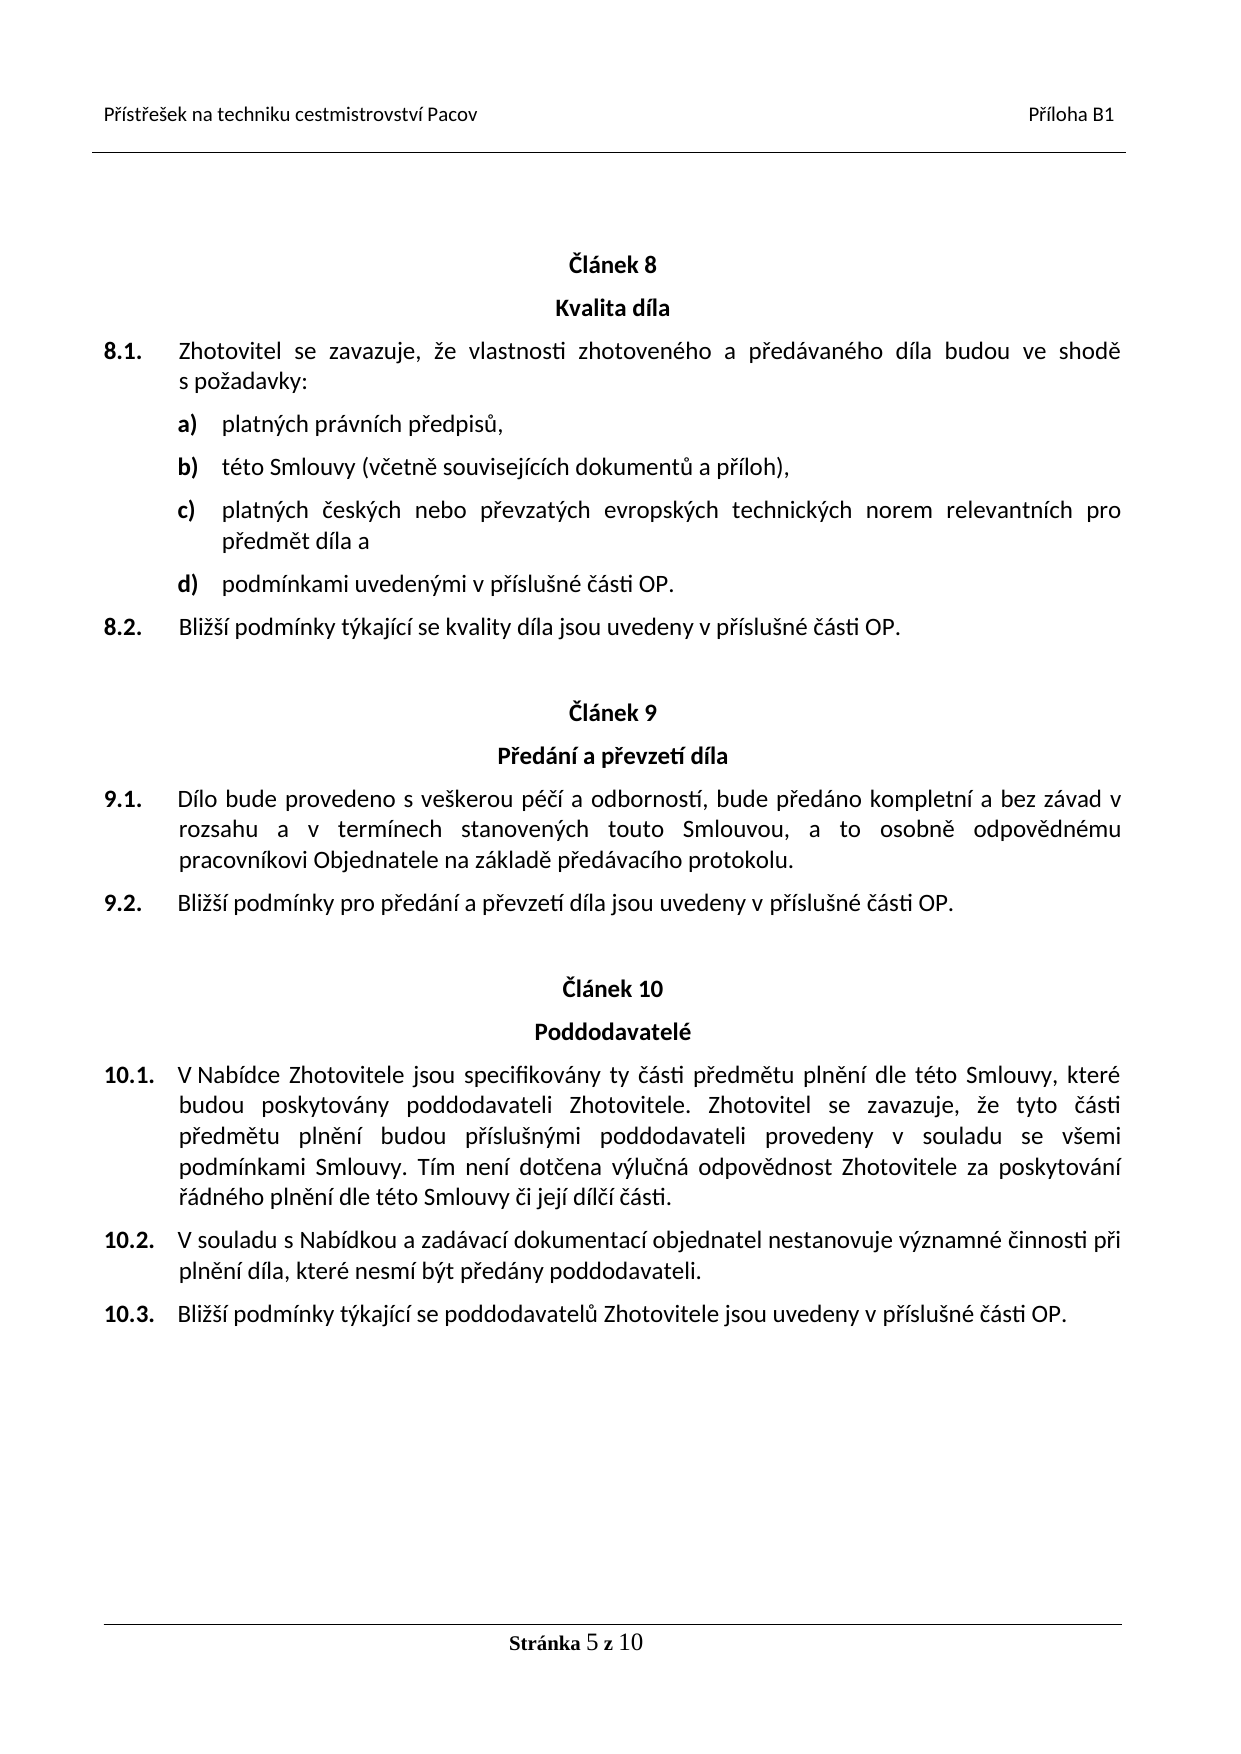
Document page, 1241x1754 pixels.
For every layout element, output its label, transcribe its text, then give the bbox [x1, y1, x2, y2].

list Bližší podmínky týkající se kvality díla jsou uvedeny v příslušné části OP. [103, 611, 1122, 641]
text Poddodavatelé [103, 1016, 1122, 1047]
list této Smlouvy (včetně souvisejících dokumentů a příloh), [177, 451, 1122, 482]
list V souladu s Nabídkou a zadávací dokumentací objednatel nestanovuje významné činnosti při plnění díla, které nesmí být předány poddodavateli. [103, 1224, 1122, 1285]
text Článek 9 [103, 697, 1122, 727]
list platných českých nebo převzatých evropských technických norem relevantních pro předmět díla a [177, 494, 1122, 555]
list Zhotovitel se zavazuje, že vlastnosti zhotoveného a předávaného díla budou ve shodě s požadavky: [103, 335, 1122, 396]
text Článek 10 [103, 973, 1122, 1004]
list podmínkami uvedenými v příslušné části OP. [177, 568, 1122, 598]
list Dílo bude provedeno s veškerou péčí a odborností, bude předáno kompletní a bez závad v rozsahu a v termínech stanovených touto Smlouvou, a to osobně odpovědnému pracovníkovi Objednatele na základě předávacího protokolu. [103, 783, 1122, 874]
text Předání a převzetí díla [103, 740, 1122, 771]
list platných právních předpisů, [177, 408, 1122, 439]
list V Nabídce Zhotovitele jsou specifikovány ty části předmětu plnění dle této Smlouvy, které budou poskytovány poddodavateli Zhotovitele. Zhotovitel se zavazuje, že tyto části předmětu plnění budou příslušnými poddodavateli provedeny v souladu se všemi podmínkami Smlouvy. Tím není dotčena výlučná odpovědnost Zhotovitele za poskytování řádného plnění dle této Smlouvy či její dílčí části. [103, 1059, 1122, 1212]
text Kvalita díla [103, 292, 1122, 322]
text Článek 8 [103, 249, 1122, 279]
list Bližší podmínky týkající se poddodavatelů Zhotovitele jsou uvedeny v příslušné části OP. [103, 1298, 1122, 1328]
list Bližší podmínky pro předání a převzetí díla jsou uvedeny v příslušné části OP. [103, 887, 1122, 918]
